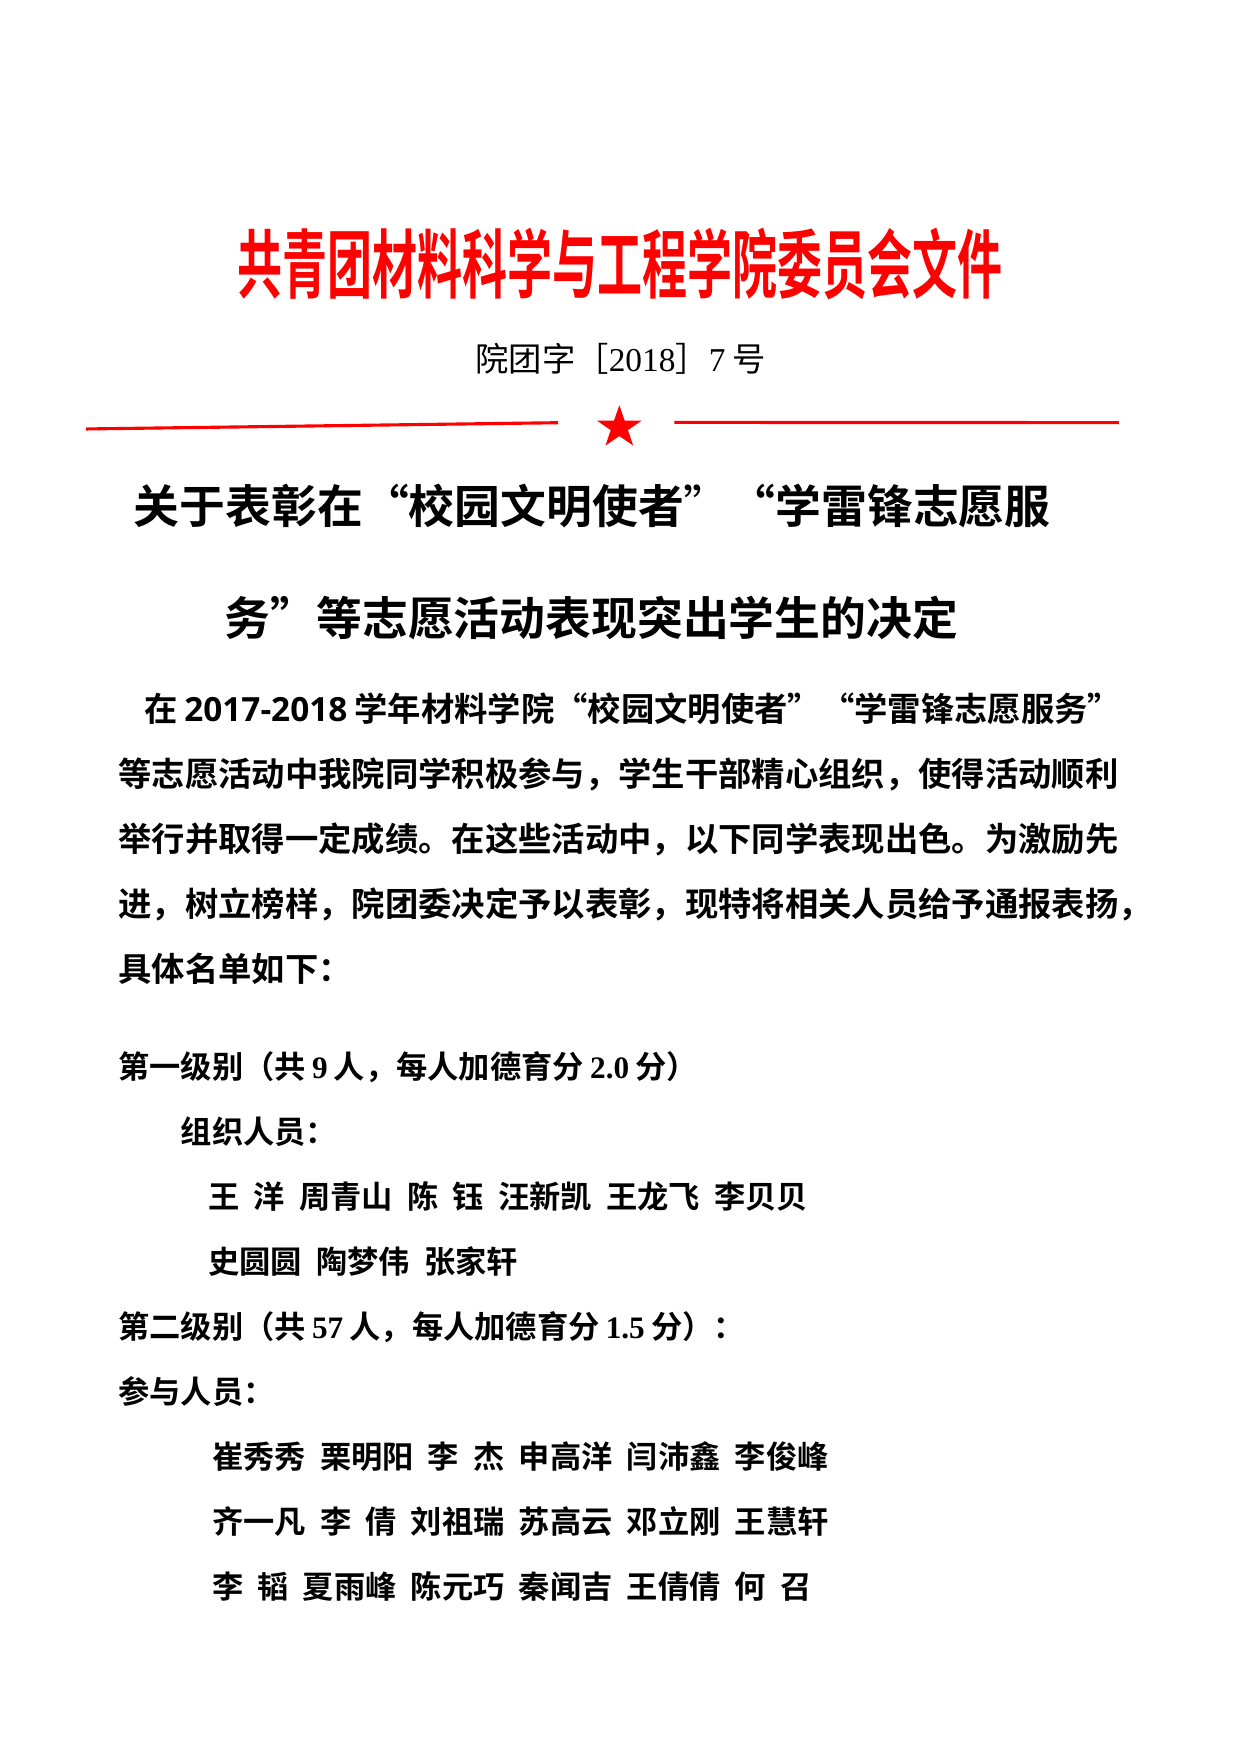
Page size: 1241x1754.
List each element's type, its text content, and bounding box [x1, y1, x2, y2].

text 共青团材料科学与工程学院委员会文件 [118, 195, 1122, 325]
text 院团字［2018］7号 [118, 325, 1122, 390]
text 齐一凡 李 倩 刘祖瑞 苏高云 邓立刚 王慧轩 [118, 1487, 1122, 1552]
text 李 韬 夏雨峰 陈元巧 秦闻吉 王倩倩 何 召 [118, 1552, 1122, 1617]
text 第一级别（共9人，每人加德育分2.0分） [118, 1032, 1122, 1097]
text 参与人员： [118, 1357, 1122, 1422]
text 在2017-2018学年材料学院“校园文明使者”“学雷锋志愿服务”等志愿活动中我院同学积极参与，学生干部精心组织，使得活动顺利举行并取得一定成绩。在这些活动中，以下同学表现出色。为激励先进，树立榜样，院团委决定予以表彰，现特将相关人员给予通报表扬，具体名单如下： [118, 674, 1122, 999]
text 组织人员： [118, 1097, 1122, 1162]
text 史圆圆 陶梦伟 张家轩 [118, 1227, 1122, 1292]
text 第二级别（共57人，每人加德育分1.5分）： [118, 1292, 1122, 1357]
text 关于表彰在“校园文明使者”“学雷锋志愿服务”等志愿活动表现突出学生的决定 [116, 455, 1066, 664]
text 崔秀秀 栗明阳 李 杰 申高洋 闫沛鑫 李俊峰 [118, 1422, 1122, 1487]
text 王 洋 周青山 陈 钰 汪新凯 王龙飞 李贝贝 [118, 1162, 1122, 1227]
